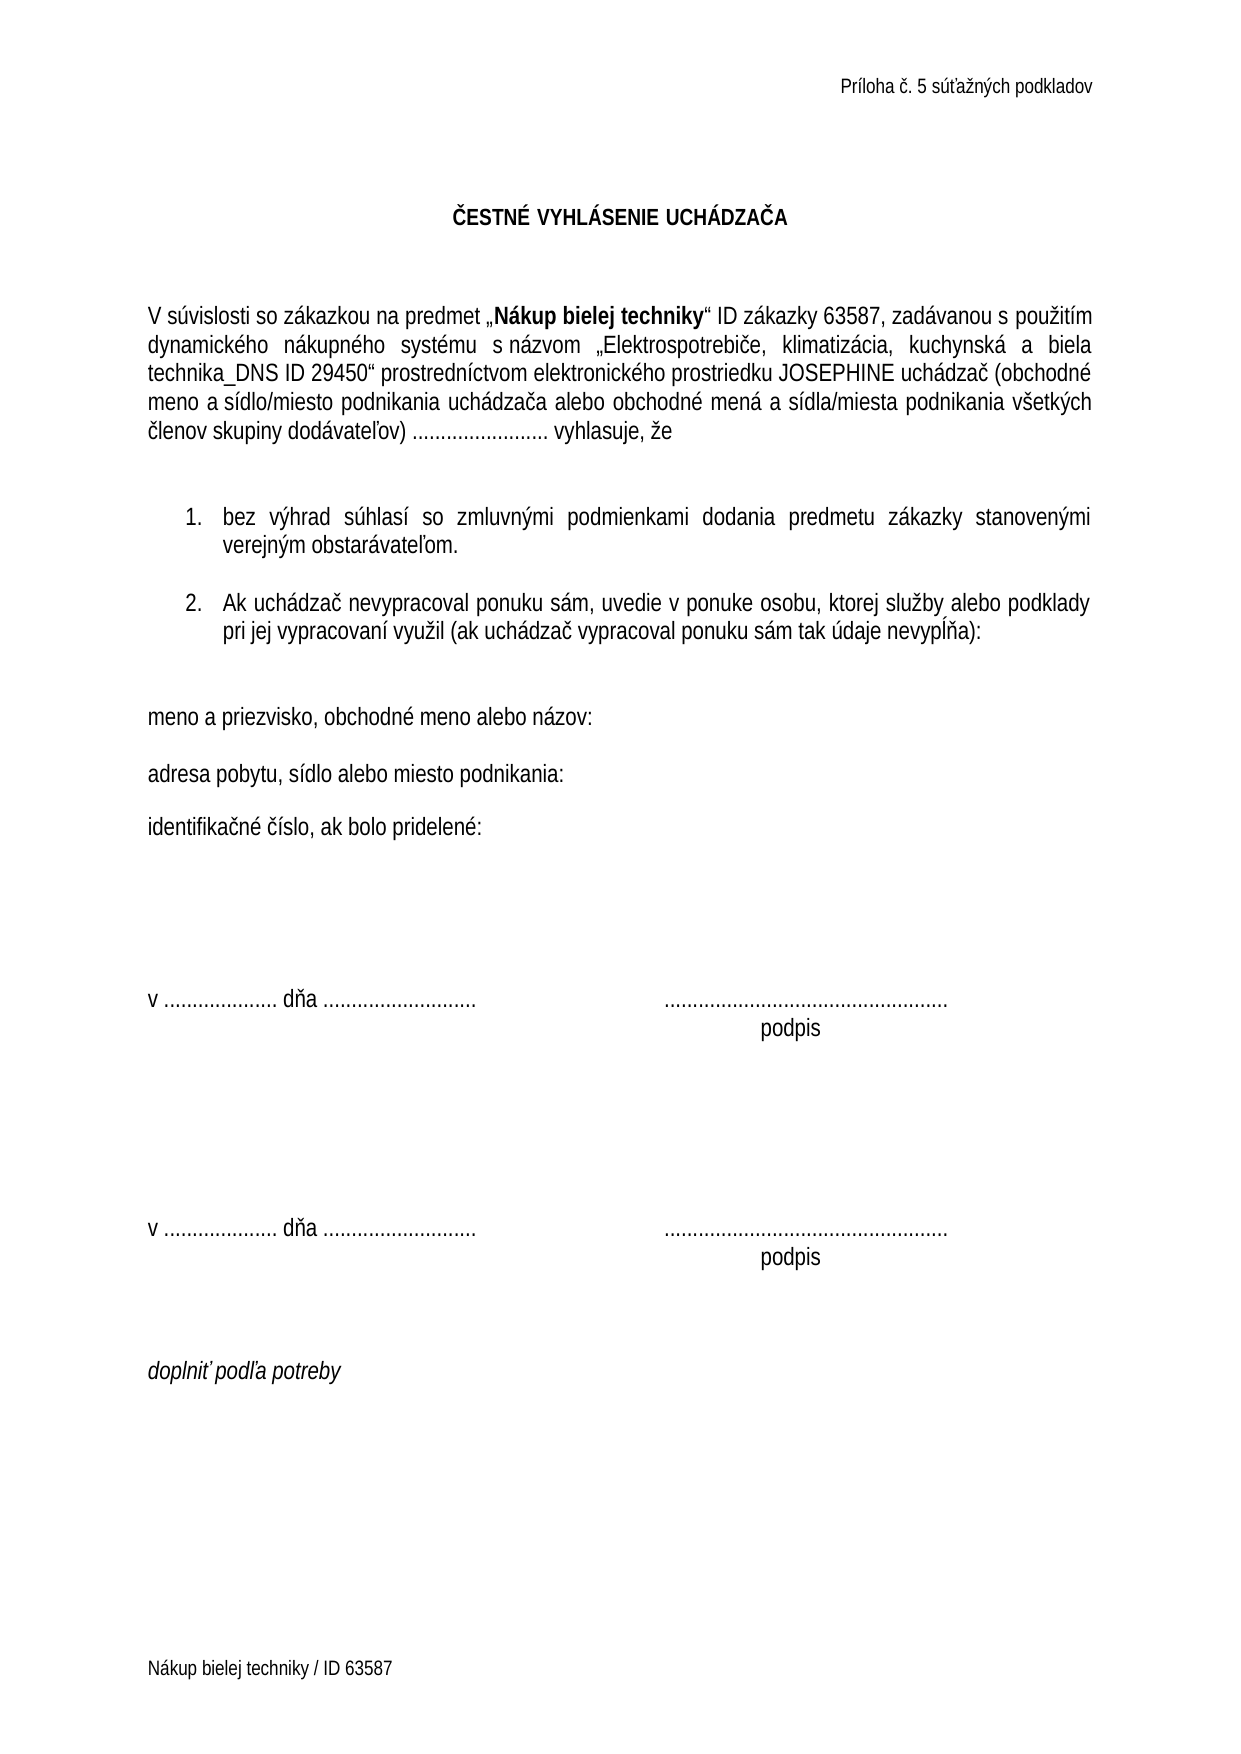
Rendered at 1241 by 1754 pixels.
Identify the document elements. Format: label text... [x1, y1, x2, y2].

text podpis [148, 1242, 1093, 1270]
text v .................... dňa ........................... .................................................. [148, 984, 1093, 1013]
text doplniť podľa potreby [148, 1356, 1093, 1385]
list bez výhrad súhlasí so zmluvnými podmienkami dodania predmetu zákazky stanovenými verejným obstarávateľom. [185, 502, 1093, 559]
text meno a priezvisko, obchodné meno alebo názov: [148, 702, 1093, 731]
text v .................... dňa ........................... .................................................. [148, 1213, 1093, 1242]
list Ak uchádzač nevypracoval ponuku sám, uvedie v ponuke osobu, ktorej služby alebo podklady pri jej vypracovaní využil (ak uchádzač vypracoval ponuku sám tak údaje nevypĺňa): [185, 588, 1093, 645]
text identifikačné číslo, ak bolo pridelené: [148, 812, 1093, 841]
text V súvislosti so zákazkou na predmet „Nákup bielej techniky“ ID zákazky 63587, zadávanou s použitím dynamického nákupného systému s názvom „Elektrospotrebiče, klimatizácia, kuchynská a biela technika_DNS ID 29450“ prostredníctvom elektronického prostriedku JOSEPHINE uchádzač (obchodné meno a sídlo/miesto podnikania uchádzača alebo obchodné mená a sídla/miesta podnikania všetkých členov skupiny dodávateľov) ........................ vyhlasuje, že [148, 301, 1093, 444]
text adresa pobytu, sídlo alebo miesto podnikania: [148, 759, 1093, 788]
subtitle čestné vyhlásenie uchádzača [148, 198, 1093, 231]
text podpis [148, 1013, 1093, 1041]
